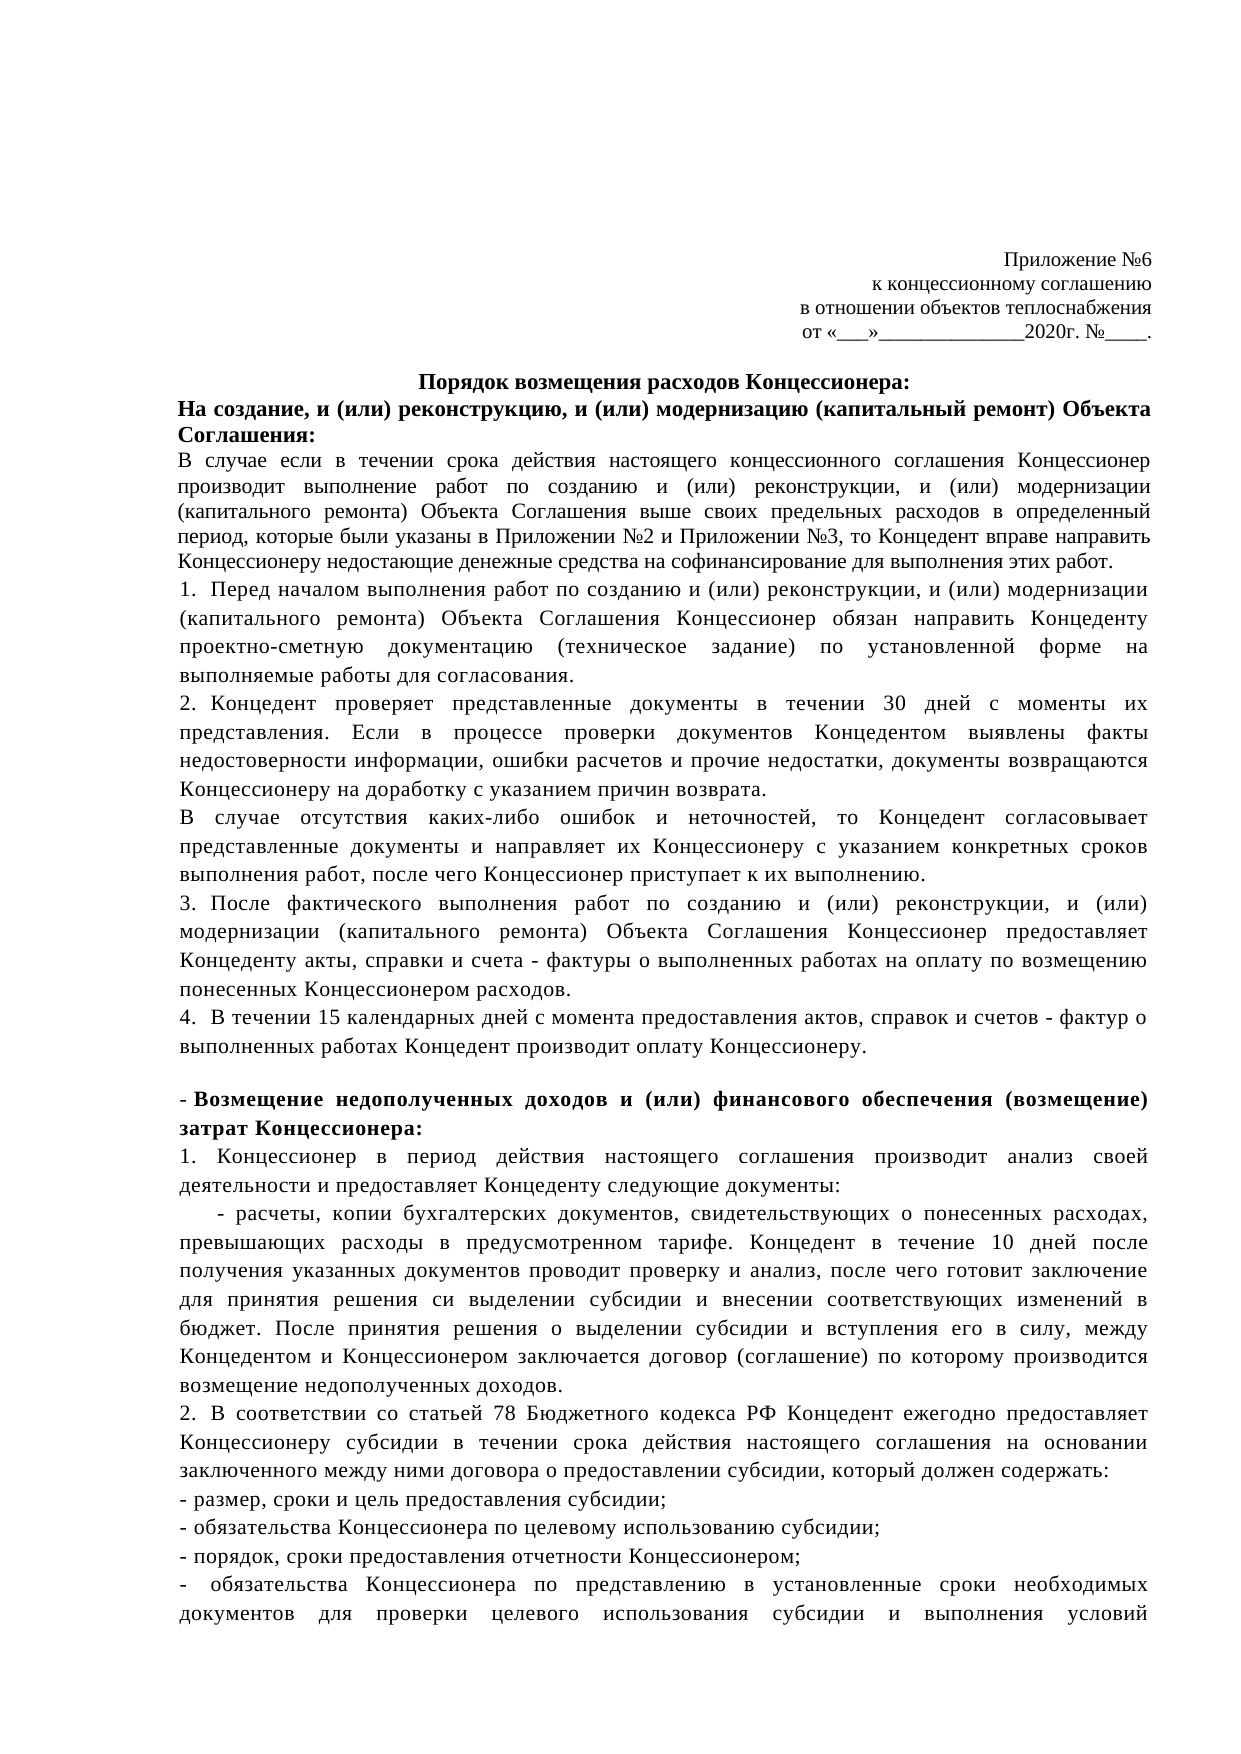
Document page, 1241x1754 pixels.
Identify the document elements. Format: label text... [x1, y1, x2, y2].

list Возмещение недополученных доходов и (или) финансового обеспечения (возмещение) затрат Концессионера: [179, 1084, 1149, 1141]
text от «___»______________2020г. №____. [177, 319, 1152, 343]
list В течении 15 календарных дней с момента предоставления актов, справок и счетов - фактур о выполненных работах Концедент производит оплату Концессионеру. [179, 1002, 1149, 1059]
text Порядок возмещения расходов Концессионера: [177, 368, 1152, 395]
text В случае отсутствия каких-либо ошибок и неточностей, то Концедент согласовывает представленные документы и направляет их Концессионеру с указанием конкретных сроков выполнения работ, после чего Концессионер приступает к их выполнению. [179, 802, 1149, 887]
list После фактического выполнения работ по созданию и (или) реконструкции, и (или) модернизации (капитального ремонта) Объекта Соглашения Концессионер предоставляет Концеденту акты, справки и счета - фактуры о выполненных работах на оплату по возмещению понесенных Концессионером расходов. [179, 887, 1149, 1002]
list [179, 1569, 1149, 1626]
text 1. Концессионер в период действия настоящего соглашения производит анализ своей деятельности и предоставляет Концеденту следующие документы: [179, 1141, 1149, 1198]
text В случае если в течении срока действия настоящего концессионного соглашения Концессионер производит выполнение работ по созданию и (или) реконструкции, и (или) модернизации (капитального ремонта) Объекта Соглашения выше своих предельных расходов в определенный период, которые были указаны в Приложении №2 и Приложении №3, то Концедент вправе направить Концессионеру недостающие денежные средства на софинансирование для выполнения этих работ. [177, 447, 1152, 573]
list Концедент проверяет представленные документы в течении 30 дней с моменты их представления. Если в процессе проверки документов Концедентом выявлены факты недостоверности информации, ошибки расчетов и прочие недостатки, документы возвращаются Концессионеру на доработку с указанием причин возврата. [179, 688, 1149, 802]
list Перед началом выполнения работ по созданию и (или) реконструкции, и (или) модернизации (капитального ремонта) Объекта Соглашения Концессионер обязан направить Концеденту проектно-сметную документацию (техническое задание) по установленной форме на выполняемые работы для согласования. [179, 573, 1149, 688]
text - расчеты, копии бухгалтерских документов, свидетельствующих о понесенных расходах, превышающих расходы в предусмотренном тарифе. Концедент в течение 10 дней после получения указанных документов проводит проверку и анализ, после чего готовит заключение для принятия решения си выделении субсидии и внесении соответствующих изменений в бюджет. После принятия решения о выделении субсидии и вступления его в силу, между Концедентом и Концессионером заключается договор (соглашение) по которому производится возмещение недополученных доходов. [179, 1198, 1149, 1398]
text к концессионному соглашению [177, 271, 1152, 295]
list В соответствии со статьей 78 Бюджетного кодекса РФ Концедент ежегодно предоставляет Концессионеру субсидии в течении срока действия настоящего соглашения на основании заключенного между ними договора о предоставлении субсидии, который должен содержать: [179, 1398, 1149, 1483]
text На создание, и (или) реконструкцию, и (или) модернизацию (капитальный ремонт) Объекта Соглашения: [177, 395, 1152, 447]
text Приложение №6 [177, 247, 1152, 271]
list порядок, сроки предоставления отчетности Концессионером; [179, 1540, 1152, 1569]
text в отношении объектов теплоснабжения [177, 295, 1152, 319]
list размер, сроки и цель предоставления субсидии; [179, 1483, 1152, 1512]
list обязательства Концессионера по целевому использованию субсидии; [179, 1512, 1152, 1540]
